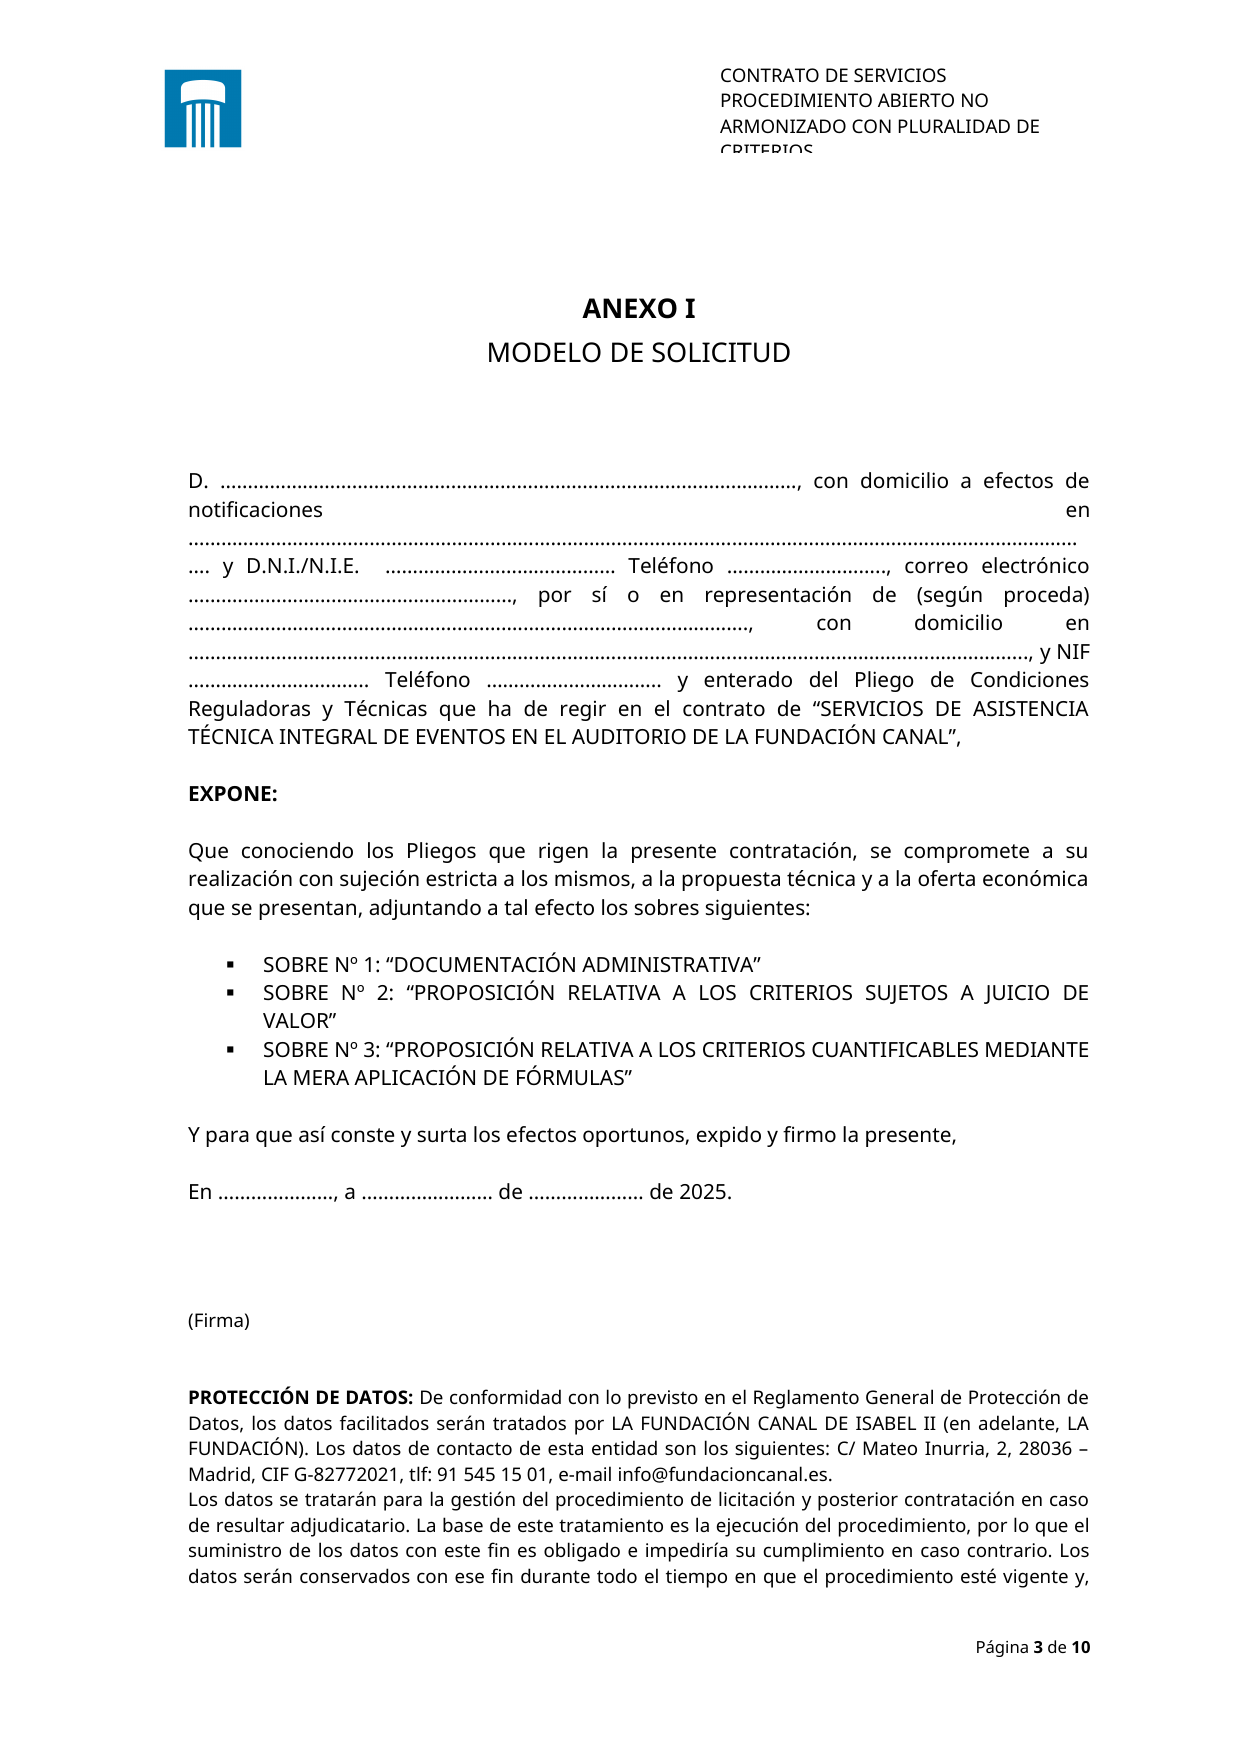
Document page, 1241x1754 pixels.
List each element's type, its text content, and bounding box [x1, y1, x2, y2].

text En …………………, a …………………… de ………………… de 2025. [188, 1177, 1090, 1206]
text (Firma) [188, 1308, 1090, 1333]
text MODELO DE SOLICITUD [188, 334, 1090, 371]
text PROTECCIÓN DE DATOS: De conformidad con lo previsto en el Reglamento General de Protección de Datos, los datos facilitados serán tratados por LA FUNDACIÓN CANAL DE ISABEL II (en adelante, LA FUNDACIÓN). Los datos de contacto de esta entidad son los siguientes: C/ Mateo Inurria, 2, 28036 – Madrid, CIF G-82772021, tlf: 91 545 15 01, e-mail info@fundacioncanal.es. [188, 1384, 1090, 1486]
text Que conociendo los Pliegos que rigen la presente contratación, se compromete a su realización con sujeción estricta a los mismos, a la propuesta técnica y a la oferta económica que se presentan, adjuntando a tal efecto los sobres siguientes: [188, 836, 1090, 921]
text D. ……………………………………………………………………………………………, con domicilio a efectos de notificaciones en …………………………………………………………………………………………………………………………………………………. y D.N.I./N.I.E. …………………………………… Teléfono ……………………….., correo electrónico ………..…………………………………………, por sí o en representación de (según proceda) ……………………………………………………..…………………………………., con domicilio en ……………………………………………………………………………………………………………………………………..., y NIF ………………….……….. Teléfono ………………………….. y enterado del Pliego de Condiciones Reguladoras y Técnicas que ha de regir en el contrato de “SERVICIOS DE ASISTENCIA TÉCNICA INTEGRAL DE EVENTOS EN EL AUDITORIO DE LA FUNDACIÓN CANAL”, [188, 466, 1090, 751]
text Y para que así conste y surta los efectos oportunos, expido y firmo la presente, [188, 1120, 1090, 1149]
text EXPONE: [188, 779, 1090, 807]
text ANEXO I [188, 289, 1090, 326]
list SOBRE Nº 3: “PROPOSICIÓN RELATIVA A LOS CRITERIOS CUANTIFICABLES MEDIANTE LA MERA APLICACIÓN DE FÓRMULAS” [225, 1035, 1090, 1092]
picture [161, 66, 245, 151]
list SOBRE Nº 2: “PROPOSICIÓN RELATIVA A LOS CRITERIOS SUJETOS A JUICIO DE VALOR” [225, 978, 1090, 1035]
list SOBRE Nº 1: “DOCUMENTACIÓN ADMINISTRATIVA” [225, 950, 1090, 978]
